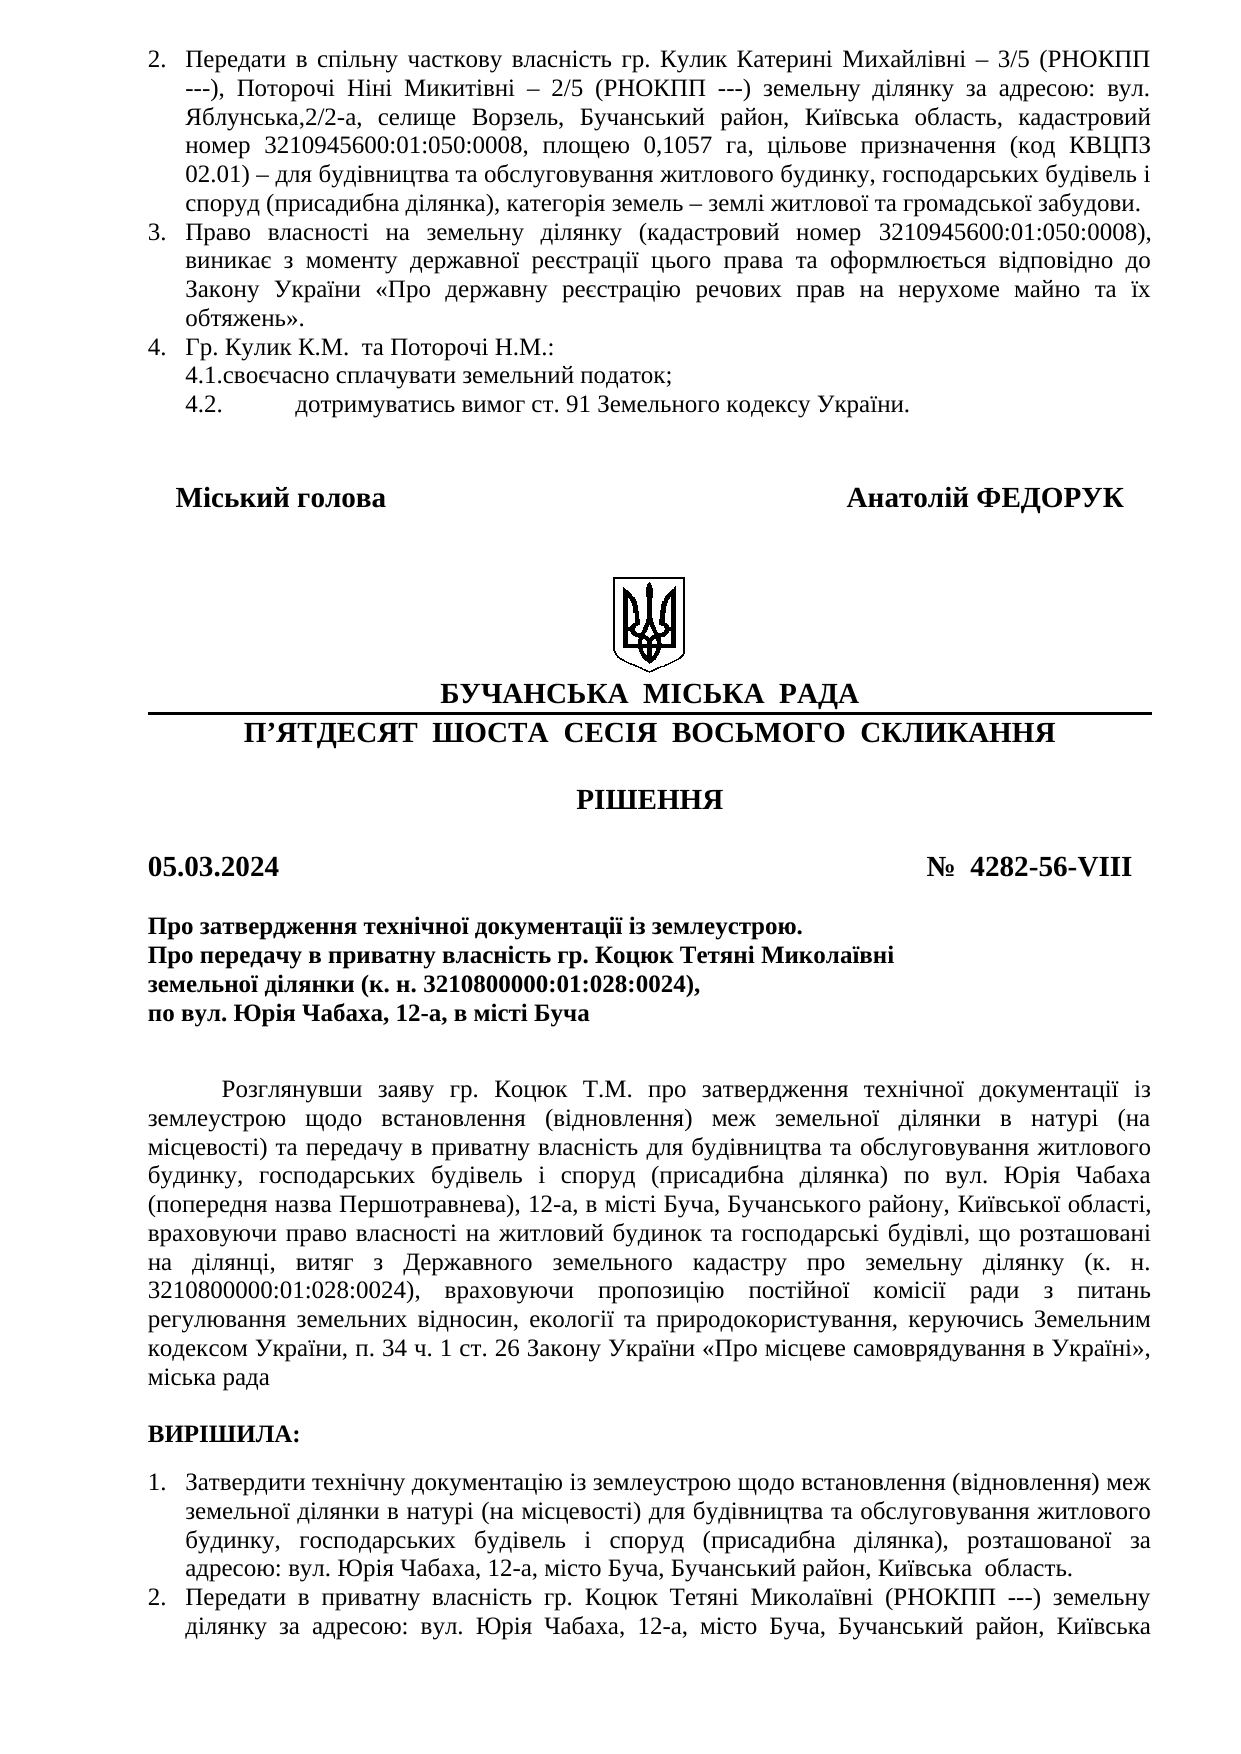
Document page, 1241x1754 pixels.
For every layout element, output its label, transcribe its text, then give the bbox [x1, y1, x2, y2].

text 05.03.2024 № 4282-56-VIІІ [148, 849, 1152, 883]
list Гр. Кулик К.М. та Поторочі Н.М.: [148, 332, 1152, 361]
text земельної ділянки (к. н. 3210800000:01:028:0024), [148, 969, 1152, 998]
text Міський голова Анатолій ФЕДОРУК [148, 480, 1152, 514]
list дотримуватись вимог ст. 91 Земельного кодексу України. [185, 389, 1152, 418]
text Про затвердження технічної документації із землеустрою. [148, 911, 1152, 940]
text Розглянувши заяву гр. Коцюк Т.М. про затвердження технічної документації із землеустрою щодо встановлення (відновлення) меж земельної ділянки в натурі (на місцевості) та передачу в приватну власність для будівництва та обслуговування житлового будинку, господарських будівель і споруд (присадибна ділянка) по вул. Юрія Чабаха (попередня назва Першотравнева), 12-а, в місті Буча, Бучанського району, Київської області, враховуючи право власності на житловий будинок та господарські будівлі, що розташовані на ділянці, витяг з Державного земельного кадастру про земельну ділянку (к. н. 3210800000:01:028:0024), враховуючи пропозицію постійної комісії ради з питань регулювання земельних відносин, екології та природокористування, керуючись Земельним кодексом України, п. 34 ч. 1 ст. 26 Закону України «Про місцеве самоврядування в Україні», міська рада [148, 1074, 1152, 1391]
text Про передачу в приватну власність гр. Коцюк Тетяні Миколаївні [148, 940, 1152, 969]
list Затвердити технічну документацію із землеустрою щодо встановлення (відновлення) меж земельної ділянки в натурі (на місцевості) для будівництва та обслуговування житлового будинку, господарських будівель і споруд (присадибна ділянка), розташованої за адресою: вул. Юрія Чабаха, 12-а, місто Буча, Бучанський район, Київська область. [148, 1467, 1152, 1582]
text БУЧАНСЬКА МІСЬКА РАДА [148, 676, 1152, 712]
list Передати в спільну часткову власність гр. Кулик Катерині Михайлівні – 3/5 (РНОКПП ---), Поторочі Ніні Микитівні – 2/5 (РНОКПП ---) земельну ділянку за адресою: вул. Яблунська,2/2-а, селище Ворзель, Бучанський район, Київська область, кадастровий номер 3210945600:01:050:0008, площею 0,1057 га, цільове призначення (код КВЦПЗ 02.01) – для будівництва та обслуговування житлового будинку, господарських будівель і споруд (присадибна ділянка), категорія земель – землі житлової та громадської забудови. [148, 44, 1152, 217]
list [148, 1582, 1152, 1640]
text РІШЕННЯ [148, 782, 1152, 816]
text П’ЯТДЕСЯТ ШОСТА СЕСІЯ ВОСЬМОГО СКЛИКАННЯ [148, 715, 1152, 748]
text по вул. Юрія Чабаха, 12-а, в місті Буча [148, 998, 1152, 1026]
list 4.1.своєчасно сплачувати земельний податок; [185, 361, 1152, 389]
list Право власності на земельну ділянку (кадастровий номер 3210945600:01:050:0008), виникає з моменту державної реєстрації цього права та оформлюється відповідно до Закону України «Про державну реєстрацію речових прав на нерухоме майно та їх обтяжень». [148, 217, 1152, 332]
text ВИРІШИЛА: [148, 1419, 1152, 1448]
